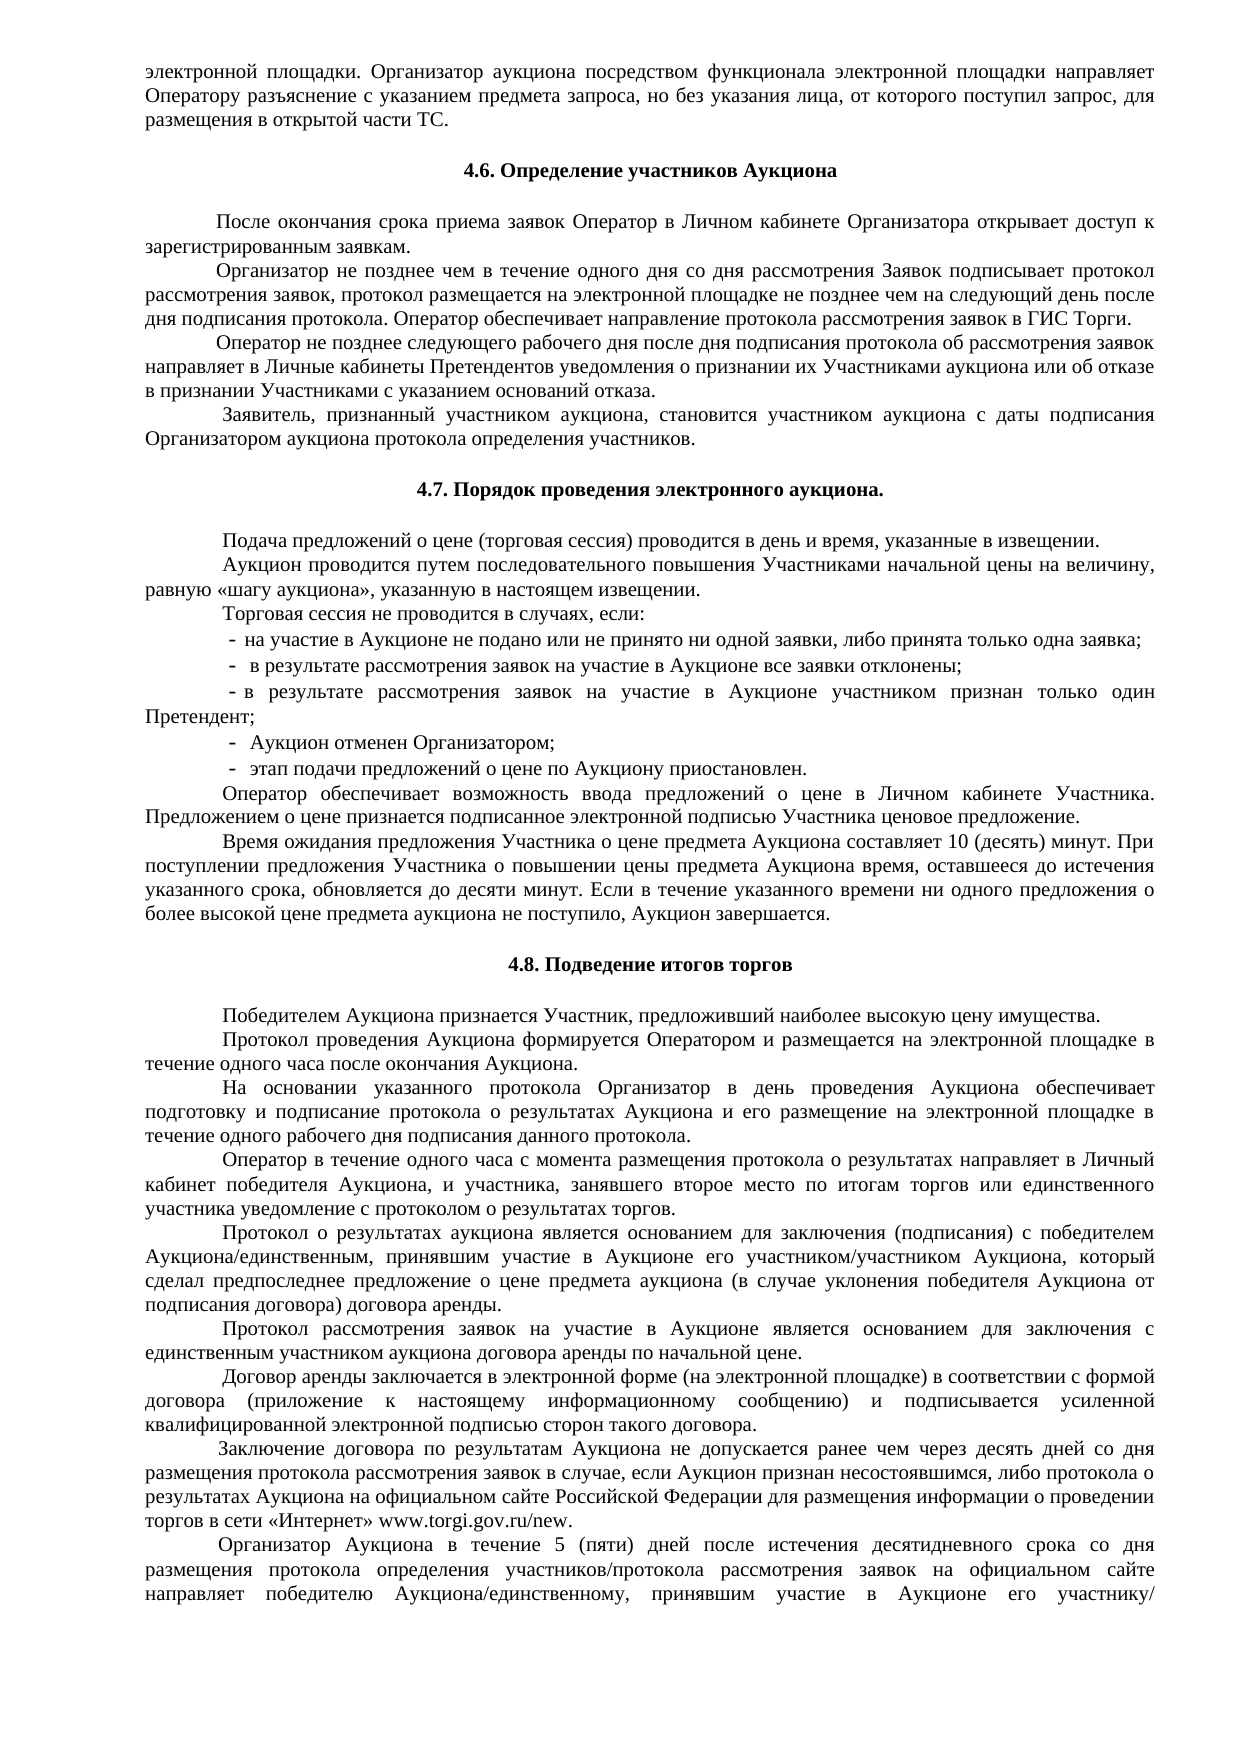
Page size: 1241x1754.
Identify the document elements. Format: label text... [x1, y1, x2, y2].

text Заявитель, признанный участником аукциона, становится участником аукциона с даты подписания Организатором аукциона протокола определения участников. [145, 402, 1156, 450]
text Время ожидания предложения Участника о цене предмета Аукциона составляет 10 (десять) минут. При поступлении предложения Участника о повышении цены предмета Аукциона время, оставшееся до истечения указанного срока, обновляется до десяти минут. Если в течение указанного времени ни одного предложения о более высокой цене предмета аукциона не поступило, Аукцион завершается. [145, 828, 1156, 925]
text 4.8. Подведение итогов торгов [145, 952, 1156, 976]
text Протокол проведения Аукциона формируется Оператором и размещается на электронной площадке в течение одного часа после окончания Аукциона. [145, 1027, 1156, 1075]
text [145, 59, 1156, 131]
text Победителем Аукциона признается Участник, предложивший наиболее высокую цену имущества. [145, 1003, 1156, 1027]
text Заключение договора по результатам Аукциона не допускается ранее чем через десять дней со дня размещения протокола рассмотрения заявок в случае, если Аукцион признан несостоявшимся, либо протокола о результатах Аукциона на официальном сайте Российской Федерации для размещения информации о проведении торгов в сети «Интернет» www.torgi.gov.ru/new. [145, 1436, 1156, 1532]
text Аукцион проводится путем последовательного повышения Участниками начальной цены на величину, равную «шагу аукциона», указанную в настоящем извещении. [145, 552, 1156, 601]
text На основании указанного протокола Организатор в день проведения Аукциона обеспечивает подготовку и подписание протокола о результатах Аукциона и его размещение на электронной площадке в течение одного рабочего дня подписания данного протокола. [145, 1075, 1156, 1147]
text Протокол рассмотрения заявок на участие в Аукционе является основанием для заключения с единственным участником аукциона договора аренды по начальной цене. [145, 1316, 1156, 1364]
text Оператор в течение одного часа с момента размещения протокола о результатах направляет в Личный кабинет победителя Аукциона, и участника, занявшего второе место по итогам торгов или единственного участника уведомление с протоколом о результатах торгов. [145, 1147, 1156, 1219]
list Аукцион отменен Организатором; [145, 728, 1156, 754]
text Оператор обеспечивает возможность ввода предложений о цене в Личном кабинете Участника. Предложением о цене признается подписанное электронной подписью Участника ценовое предложение. [145, 780, 1156, 828]
list этап подачи предложений о цене по Аукциону приостановлен. [145, 754, 1156, 780]
text Торговая сессия не проводится в случаях, если: [145, 601, 1156, 624]
list в результате рассмотрения заявок на участие в Аукционе все заявки отклонены; [145, 651, 1156, 677]
text Договор аренды заключается в электронной форме (на электронной площадке) в соответствии с формой договора (приложение к настоящему информационному сообщению) и подписывается усиленной квалифицированной электронной подписью сторон такого договора. [145, 1364, 1156, 1436]
text Оператор не позднее следующего рабочего дня после дня подписания протокола об рассмотрения заявок направляет в Личные кабинеты Претендентов уведомления о признании их Участниками аукциона или об отказе в признании Участниками с указанием оснований отказа. [145, 330, 1156, 402]
text После окончания срока приема заявок Оператор в Личном кабинете Организатора открывает доступ к зарегистрированным заявкам. [145, 209, 1156, 258]
list на участие в Аукционе не подано или не принято ни одной заявки, либо принята только одна заявка; [145, 624, 1156, 651]
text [145, 1532, 1156, 1604]
text Организатор не позднее чем в течение одного дня со дня рассмотрения Заявок подписывает протокол рассмотрения заявок, протокол размещается на электронной площадке не позднее чем на следующий день после дня подписания протокола. Оператор обеспечивает направление протокола рассмотрения заявок в ГИС Торги. [145, 258, 1156, 330]
text Подача предложений о цене (торговая сессия) проводится в день и время, указанные в извещении. [145, 528, 1156, 552]
list в результате рассмотрения заявок на участие в Аукционе участником признан только один Претендент; [145, 677, 1156, 728]
text Протокол о результатах аукциона является основанием для заключения (подписания) с победителем Аукциона/единственным, принявшим участие в Аукционе его участником/участником Аукциона, который сделал предпоследнее предложение о цене предмета аукциона (в случае уклонения победителя Аукциона от подписания договора) договора аренды. [145, 1219, 1156, 1316]
text 4.7. Порядок проведения электронного аукциона. [145, 477, 1156, 501]
text 4.6. Определение участников Аукциона [145, 158, 1156, 182]
